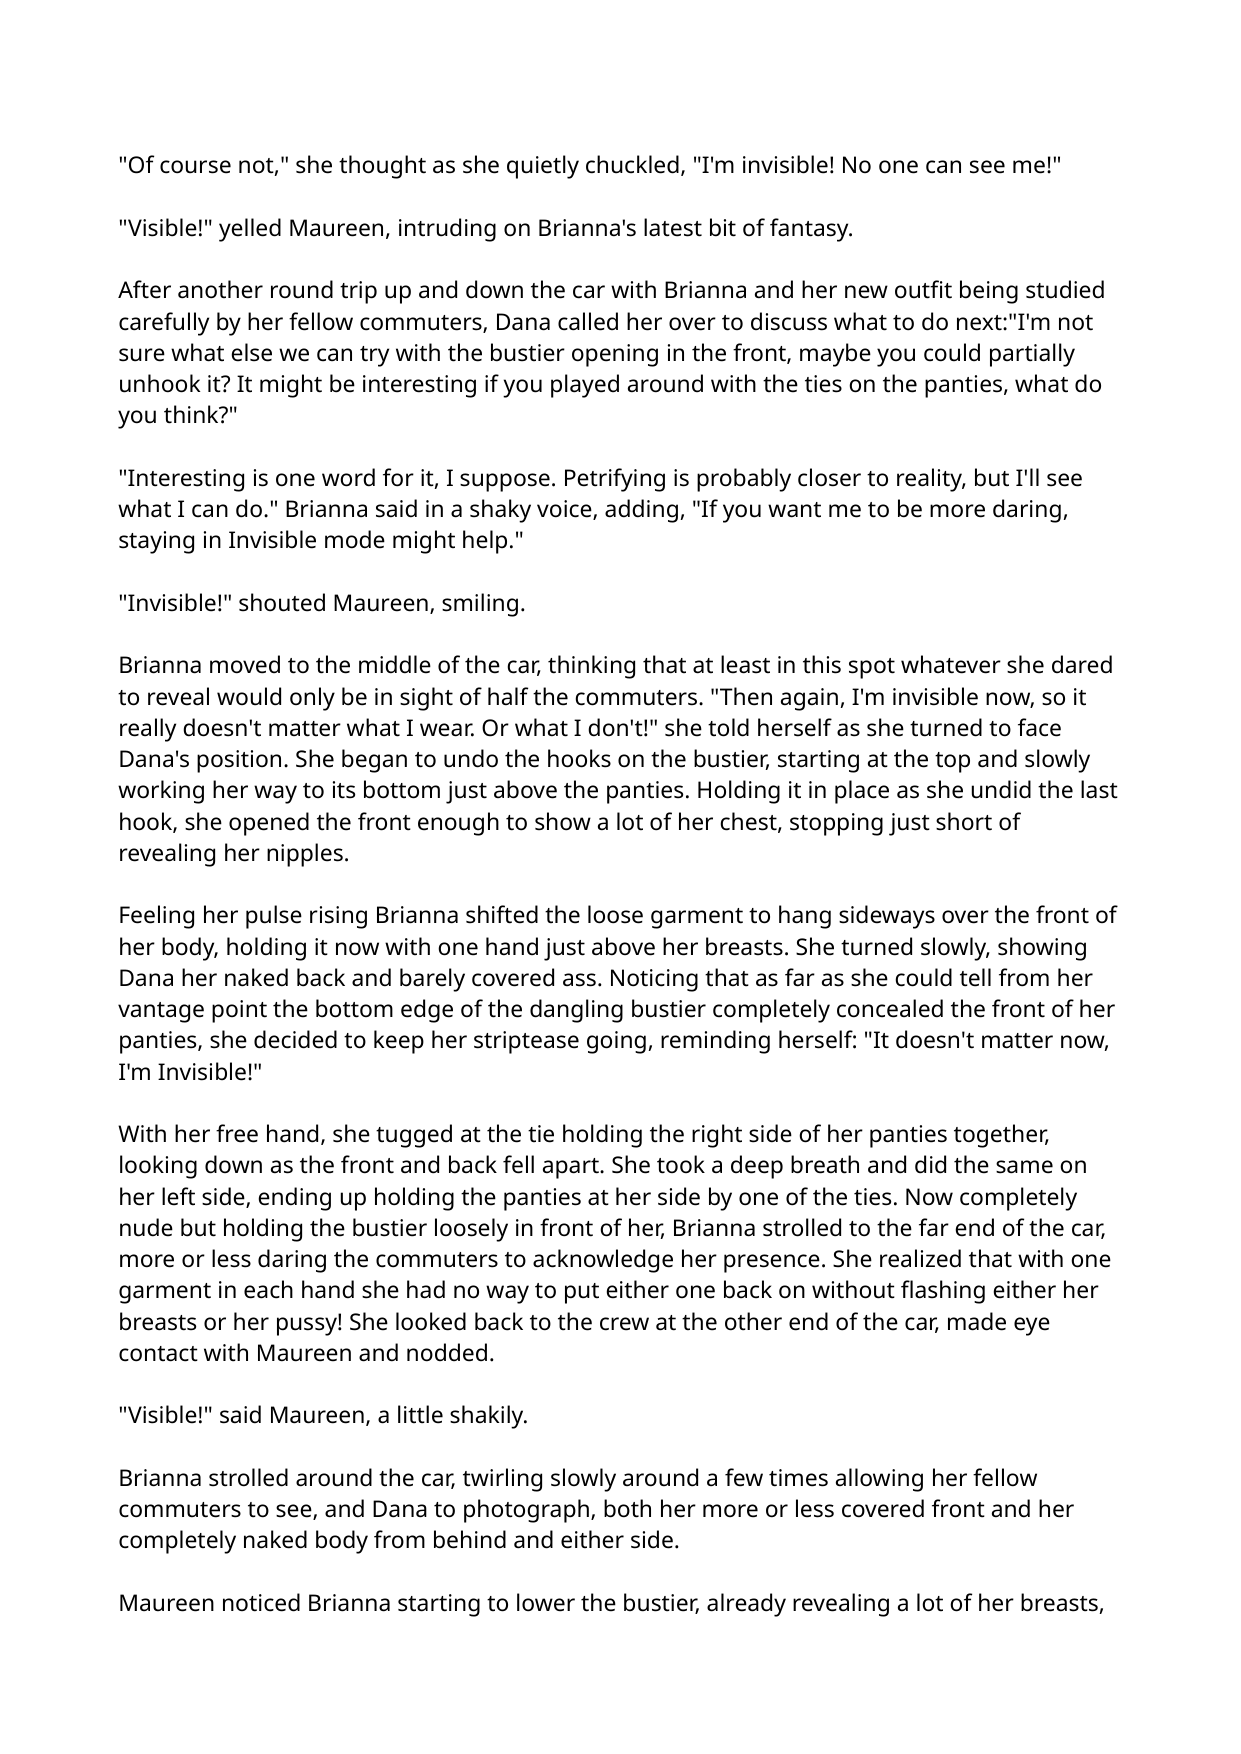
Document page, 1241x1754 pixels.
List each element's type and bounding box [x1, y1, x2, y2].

text [118, 118, 1122, 1618]
